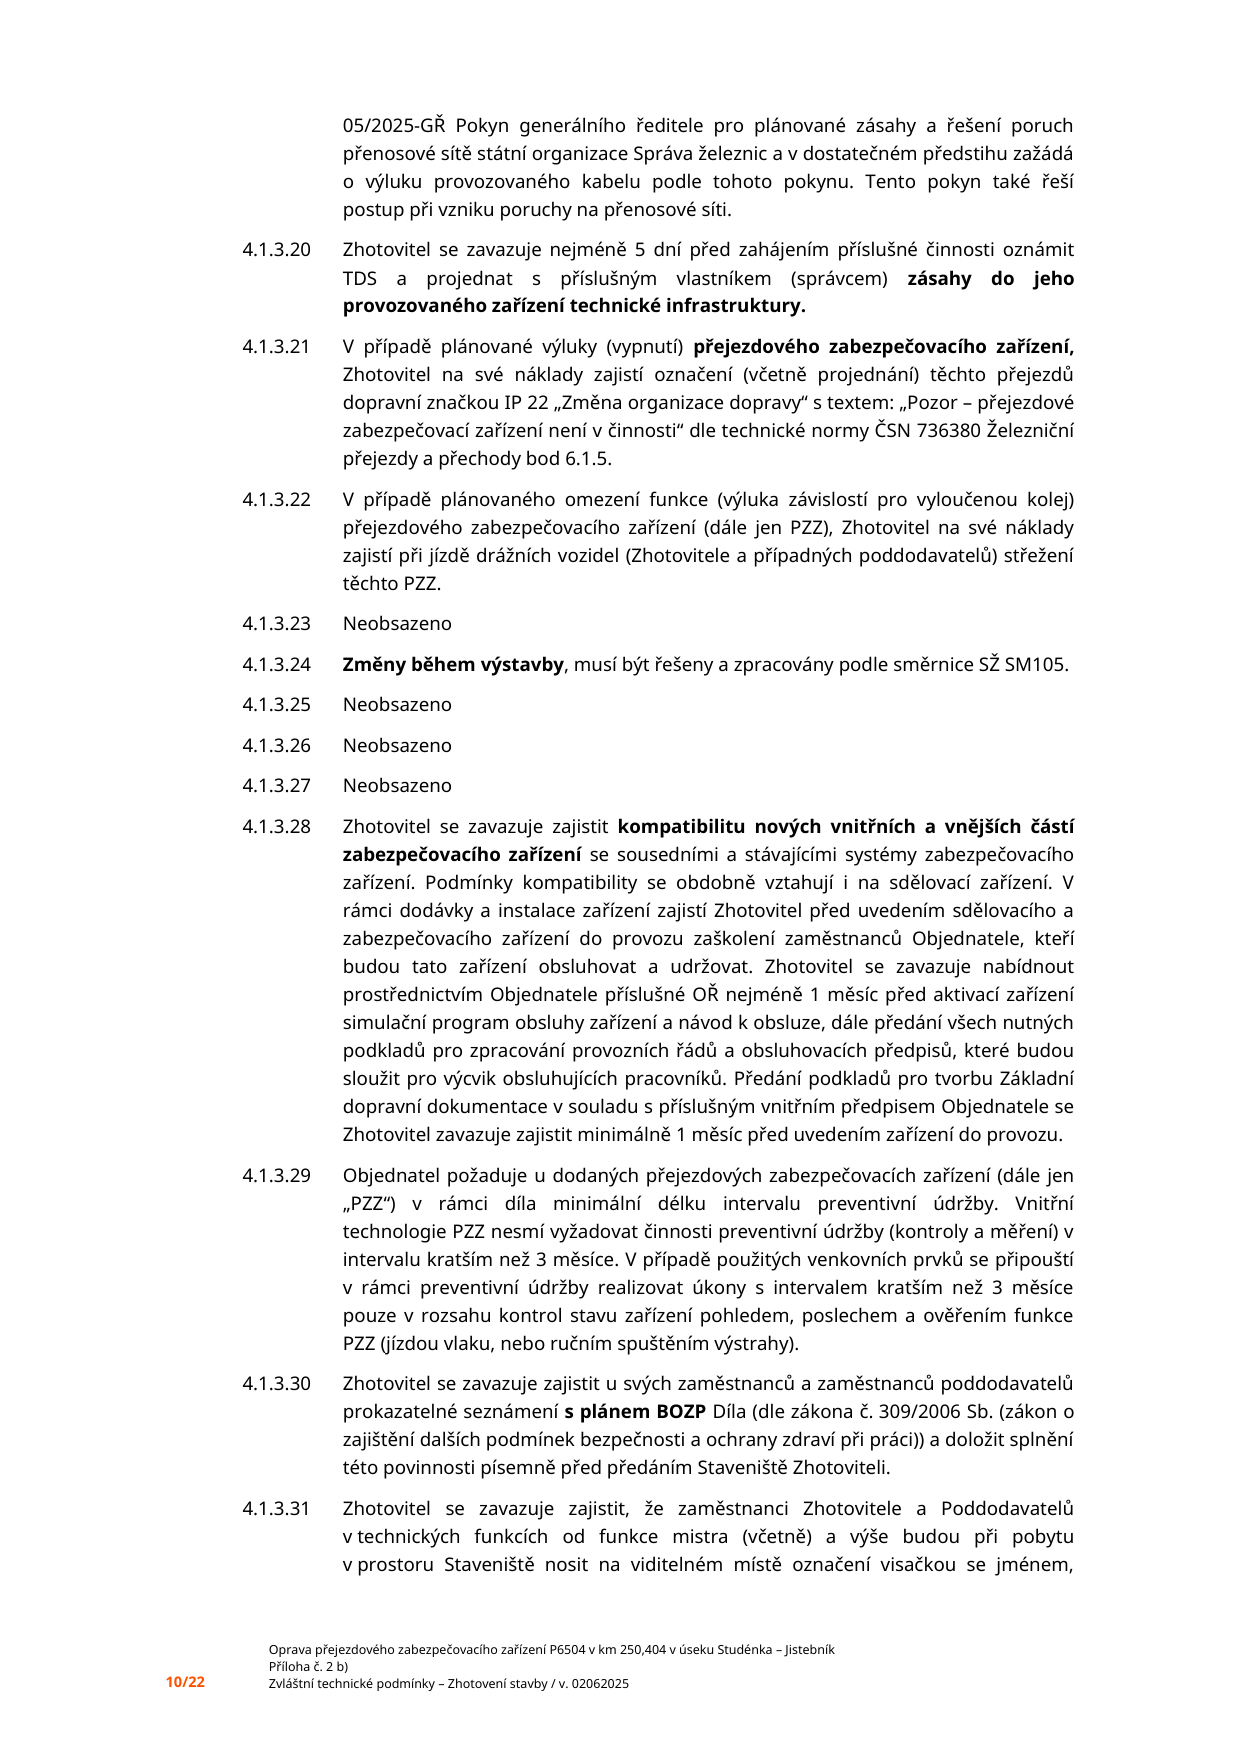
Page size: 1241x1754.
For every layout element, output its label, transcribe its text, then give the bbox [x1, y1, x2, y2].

list Objednatel požaduje u dodaných přejezdových zabezpečovacích zařízení (dále jen „PZZ“) v rámci díla minimální délku intervalu preventivní údržby. Vnitřní technologie PZZ nesmí vyžadovat činnosti preventivní údržby (kontroly a měření) v intervalu kratším než 3 měsíce. V případě použitých venkovních prvků se připouští v rámci preventivní údržby realizovat úkony s intervalem kratším než 3 měsíce pouze v rozsahu kontrol stavu zařízení pohledem, poslechem a ověřením funkce PZZ (jízdou vlaku, nebo ručním spuštěním výstrahy). [242, 1162, 1075, 1356]
text Neobsazeno [242, 611, 1075, 636]
text Zhotovitel se zavazuje zajistit kompatibilitu nových vnitřních a vnějších částí zabezpečovacího zařízení se sousedními a stávajícími systémy zabezpečovacího zařízení. Podmínky kompatibility se obdobně vztahují i na sdělovací zařízení. V rámci dodávky a instalace zařízení zajistí Zhotovitel před uvedením sdělovacího a zabezpečovacího zařízení do provozu zaškolení zaměstnanců Objednatele, kteří budou tato zařízení obsluhovat a udržovat. Zhotovitel se zavazuje nabídnout prostřednictvím Objednatele příslušné OŘ nejméně 1 měsíc před aktivací zařízení simulační program obsluhy zařízení a návod k obsluze, dále předání všech nutných podkladů pro zpracování provozních řádů a obsluhovacích předpisů, které budou sloužit pro výcvik obsluhujících pracovníků. Předání podkladů pro tvorbu Základní dopravní dokumentace v souladu s příslušným vnitřním předpisem Objednatele se Zhotovitel zavazuje zajistit minimálně 1 měsíc před uvedením zařízení do provozu. [242, 813, 1075, 1147]
text V případě plánovaného omezení funkce (výluka závislostí pro vyloučenou kolej) přejezdového zabezpečovacího zařízení (dále jen PZZ), Zhotovitel na své náklady zajistí při jízdě drážních vozidel (Zhotovitele a případných poddodavatelů) střežení těchto PZZ. [242, 486, 1075, 596]
text Zhotovitel se zavazuje nejméně 5 dní před zahájením příslušné činnosti oznámit TDS a projednat s příslušným vlastníkem (správcem) zásahy do jeho provozovaného zařízení technické infrastruktury. [242, 237, 1075, 318]
text Neobsazeno [242, 692, 1075, 717]
text Neobsazeno [242, 732, 1075, 758]
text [242, 112, 1075, 222]
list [242, 1495, 1075, 1577]
text Neobsazeno [242, 773, 1075, 798]
text V případě plánované výluky (vypnutí) přejezdového zabezpečovacího zařízení, Zhotovitel na své náklady zajistí označení (včetně projednání) těchto přejezdů dopravní značkou IP 22 „Změna organizace dopravy“ s textem: „Pozor – přejezdové zabezpečovací zařízení není v činnosti“ dle technické normy ČSN 736380 Železniční přejezdy a přechody bod 6.1.5. [242, 333, 1075, 471]
list Zhotovitel se zavazuje zajistit u svých zaměstnanců a zaměstnanců poddodavatelů prokazatelné seznámení s plánem BOZP Díla (dle zákona č. 309/2006 Sb. (zákon o zajištění dalších podmínek bezpečnosti a ochrany zdraví při práci)) a doložit splnění této povinnosti písemně před předáním Staveniště Zhotoviteli. [242, 1371, 1075, 1480]
text Změny během výstavby, musí být řešeny a zpracovány podle směrnice SŽ SM105. [242, 651, 1075, 677]
